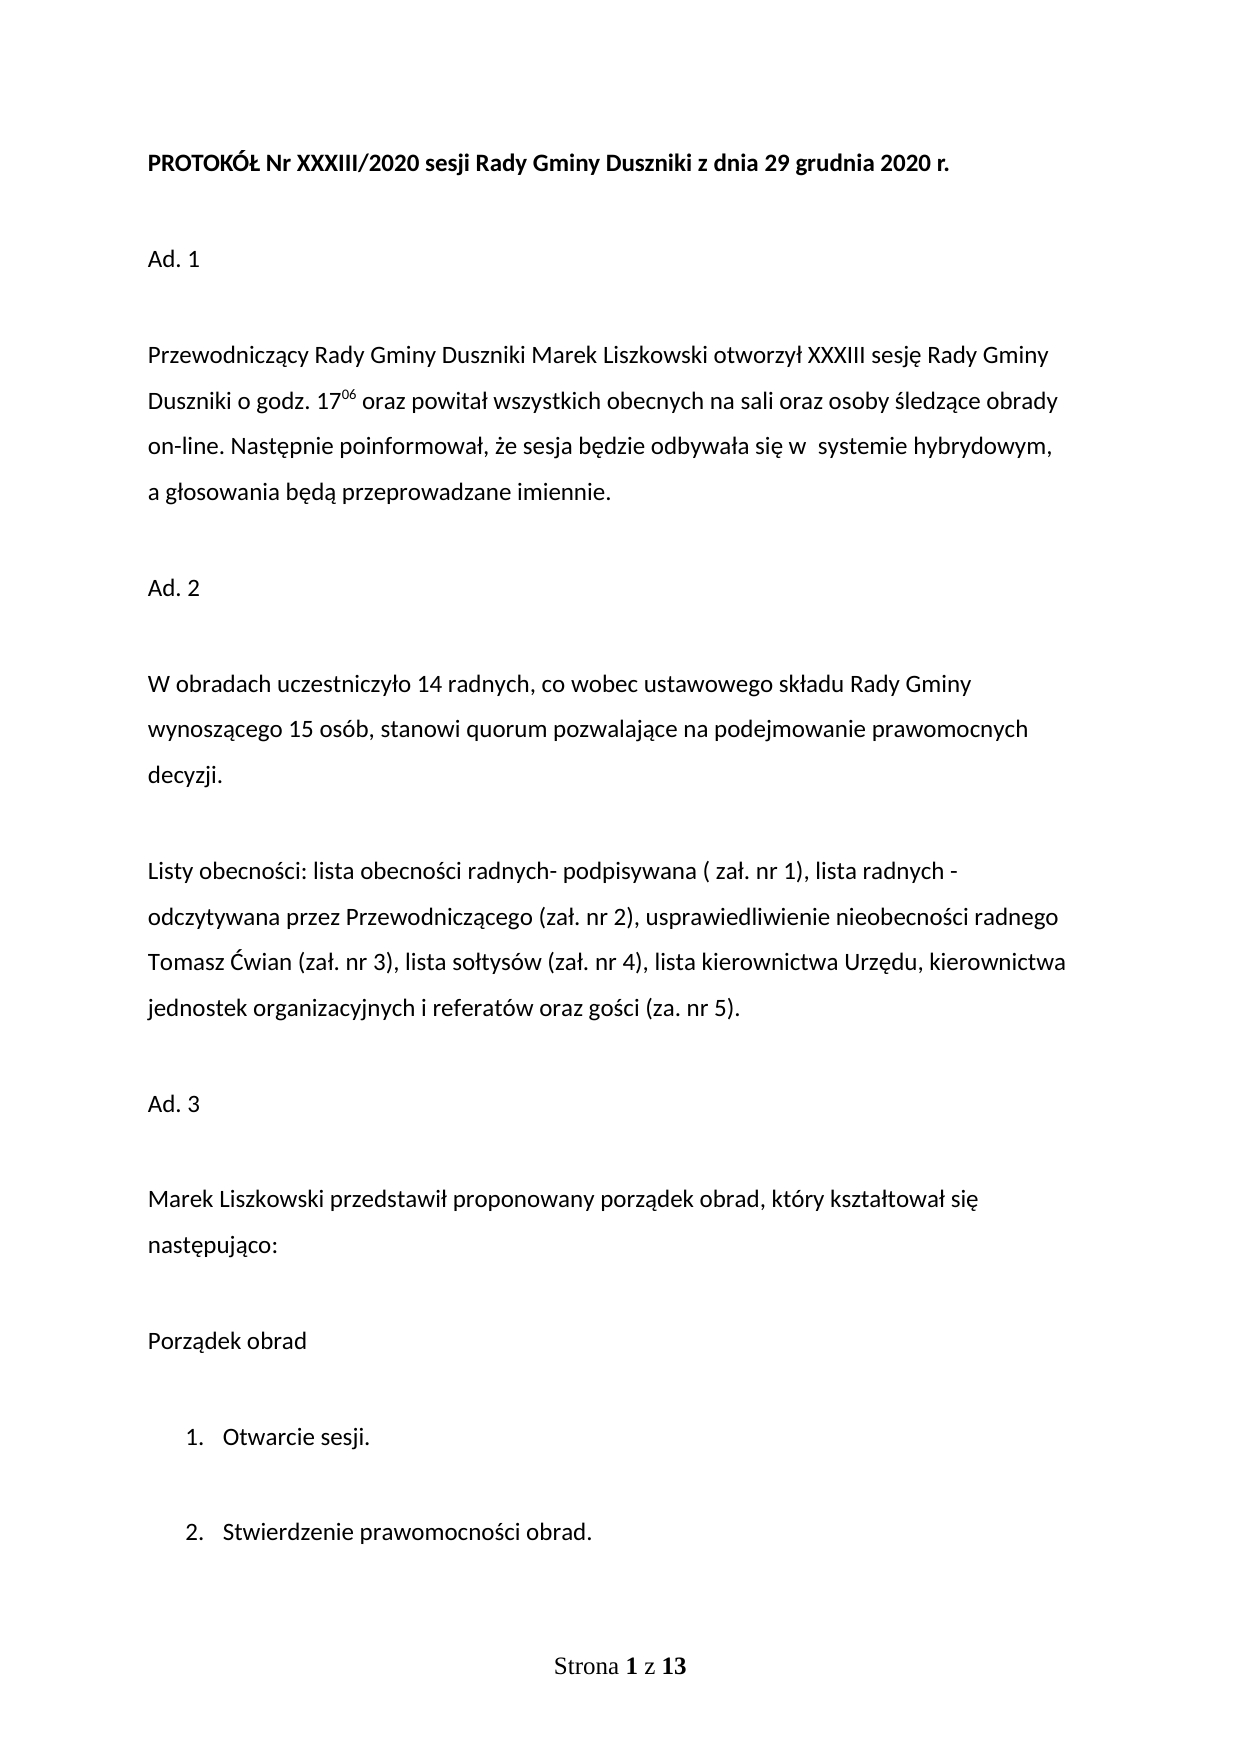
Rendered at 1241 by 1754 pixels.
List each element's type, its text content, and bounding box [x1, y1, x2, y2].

text W obradach uczestniczyło 14 radnych, co wobec ustawowego składu Rady Gminy wynoszącego 15 osób, stanowi quorum pozwalające na podejmowanie prawomocnych decyzji. [148, 668, 1093, 790]
subtitle Ad. 3 [148, 1088, 1093, 1118]
text Porządek obrad [148, 1325, 1093, 1356]
text Ad. 1 [148, 243, 1093, 274]
subtitle PROTOKÓŁ Nr XXXIII/2020 sesji Rady Gminy Duszniki z dnia 29 grudnia 2020 r. [148, 148, 1093, 178]
text Marek Liszkowski przedstawił proponowany porządek obrad, który kształtował się następująco: [148, 1183, 1093, 1260]
text Przewodniczący Rady Gminy Duszniki Marek Liszkowski otworzył XXXIII sesję Rady Gminy Duszniki o godz. 1706 oraz powitał wszystkich obecnych na sali oraz osoby śledzące obrady on-line. Następnie poinformował, że sesja będzie odbywała się w systemie hybrydowym, a głosowania będą przeprowadzane imiennie. [148, 339, 1093, 507]
text Listy obecności: lista obecności radnych- podpisywana ( zał. nr 1), lista radnych - odczytywana przez Przewodniczącego (zał. nr 2), usprawiedliwienie nieobecności radnego Tomasz Ćwian (zał. nr 3), lista sołtysów (zał. nr 4), lista kierownictwa Urzędu, kierownictwa jednostek organizacyjnych i referatów oraz gości (za. nr 5). [148, 855, 1093, 1023]
list Otwarcie sesji. [185, 1421, 1093, 1451]
list Stwierdzenie prawomocności obrad. [185, 1516, 1093, 1547]
subtitle Ad. 2 [148, 572, 1093, 602]
